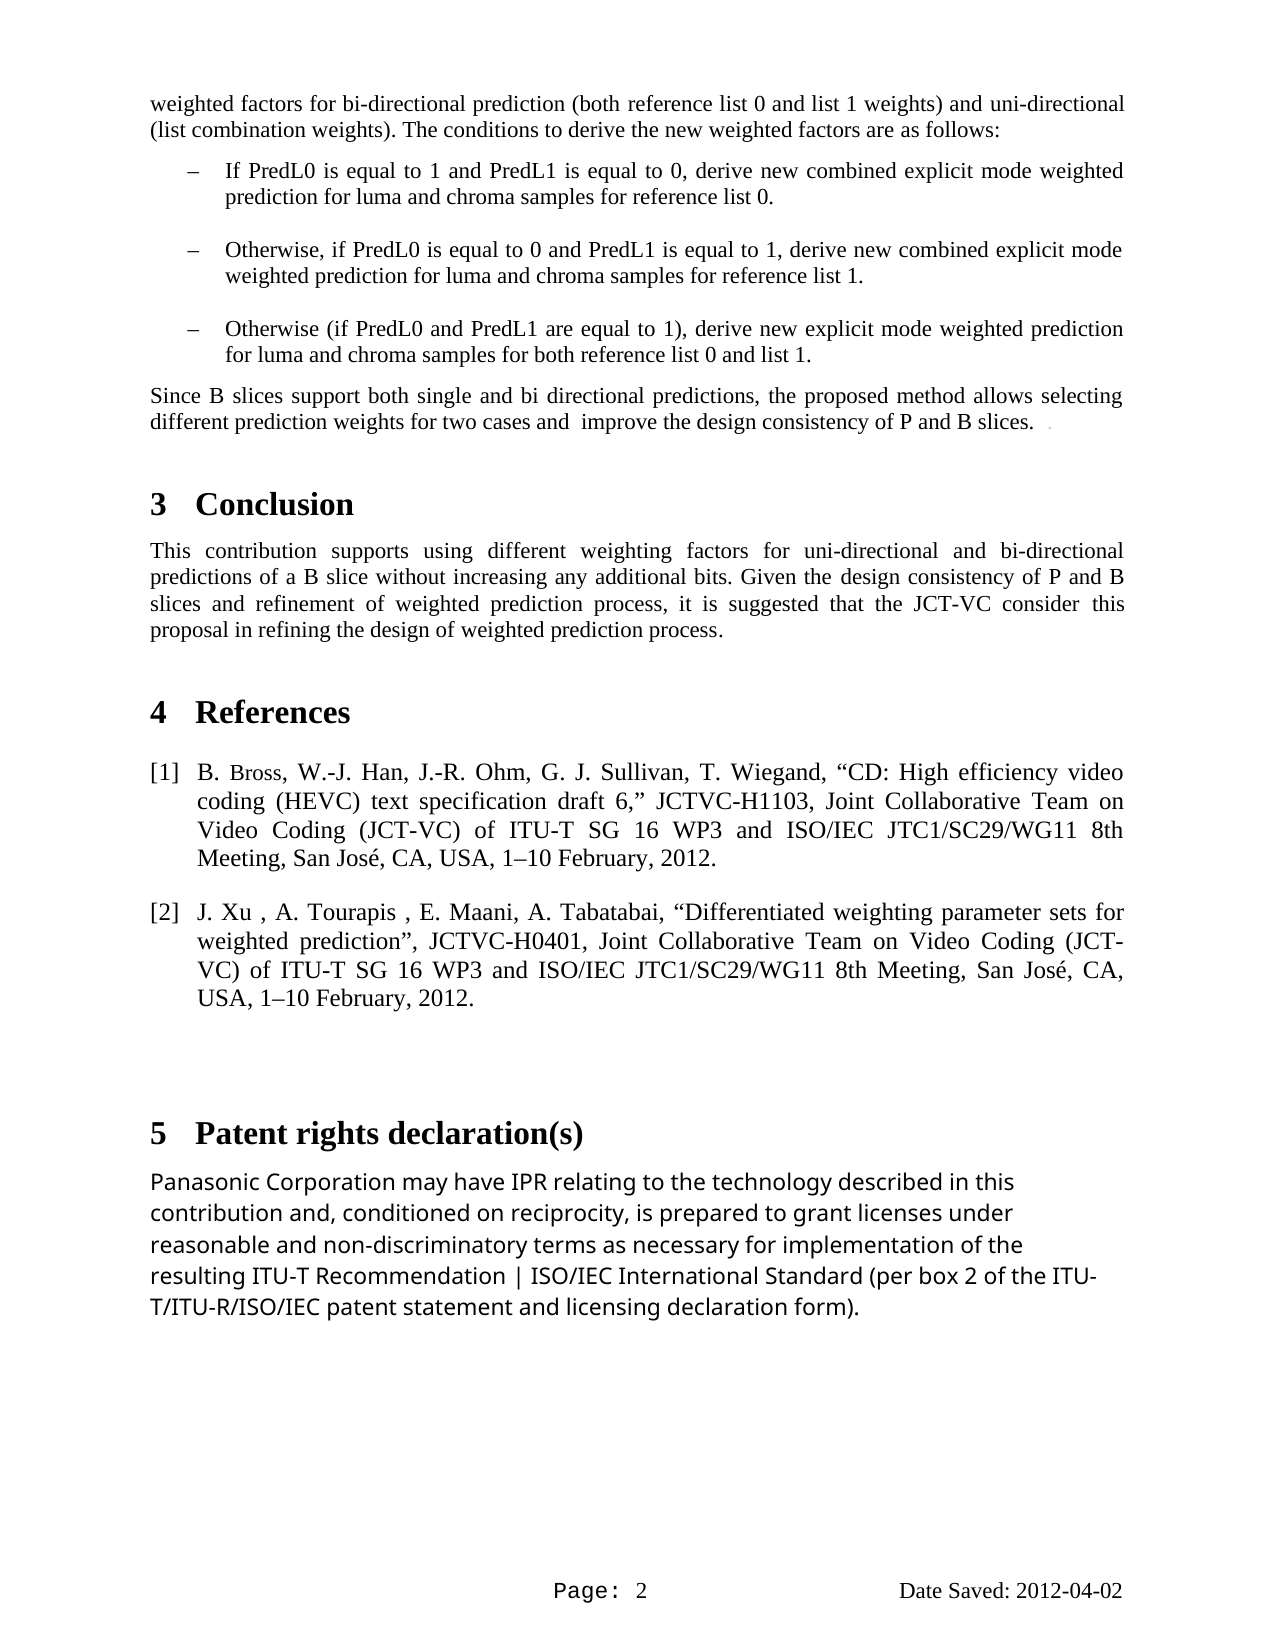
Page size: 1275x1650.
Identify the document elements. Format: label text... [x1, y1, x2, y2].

list J. Xu , A. Tourapis , E. Maani, A. Tabatabai, “Differentiated weighting parameter sets for weighted prediction”, JCTVC-H0401, Joint Collaborative Team on Video Coding (JCT-VC) of ITU-T SG 16 WP3 and ISO/IEC JTC1/SC29/WG11 8th Meeting, San José, CA, USA, 1–10 February, 2012. [150, 897, 1125, 1012]
list Otherwise (if PredL0 and PredL1 are equal to 1), derive new explicit mode weighted prediction for luma and chroma samples for both reference list 0 and list 1. [187, 315, 1125, 368]
list Otherwise, if PredL0 is equal to 0 and PredL1 is equal to 1, derive new combined explicit mode weighted prediction for luma and chroma samples for reference list 1. [187, 236, 1125, 289]
text Panasonic Corporation may have IPR relating to the technology described in this contribution and, conditioned on reciprocity, is prepared to grant licenses under reasonable and non-discriminatory terms as necessary for implementation of the resulting ITU-T Recommendation | ISO/IEC International Standard (per box 2 of the ITU-T/ITU-R/ISO/IEC patent statement and licensing declaration form). [150, 1166, 1125, 1322]
subtitle References [150, 692, 1125, 731]
list B. Bross, W.-J. Han, J.-R. Ohm, G. J. Sullivan, T. Wiegand, “CD: High efficiency video coding (HEVC) text specification draft 6,” JCTVC-H1103, Joint Collaborative Team on Video Coding (JCT-VC) of ITU-T SG 16 WP3 and ISO/IEC JTC1/SC29/WG11 8th Meeting, San José, CA, USA, 1–10 February, 2012. [150, 757, 1125, 872]
subtitle Conclusion [150, 484, 1125, 523]
text Since B slices support both single and bi directional predictions, the proposed method allows selecting different prediction weights for two cases and improve the design consistency of P and B slices. . [150, 382, 1125, 434]
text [150, 90, 1125, 143]
subtitle Patent rights declaration(s) [150, 1113, 1125, 1152]
text This contribution supports using different weighting factors for uni-directional and bi-directional predictions of a B slice without increasing any additional bits. Given the design consistency of P and B slices and refinement of weighted prediction process, it is suggested that the JCT-VC consider this proposal in refining the design of weighted prediction process. [150, 537, 1125, 642]
list If PredL0 is equal to 1 and PredL1 is equal to 0, derive new combined explicit mode weighted prediction for luma and chroma samples for reference list 0. [187, 157, 1125, 209]
